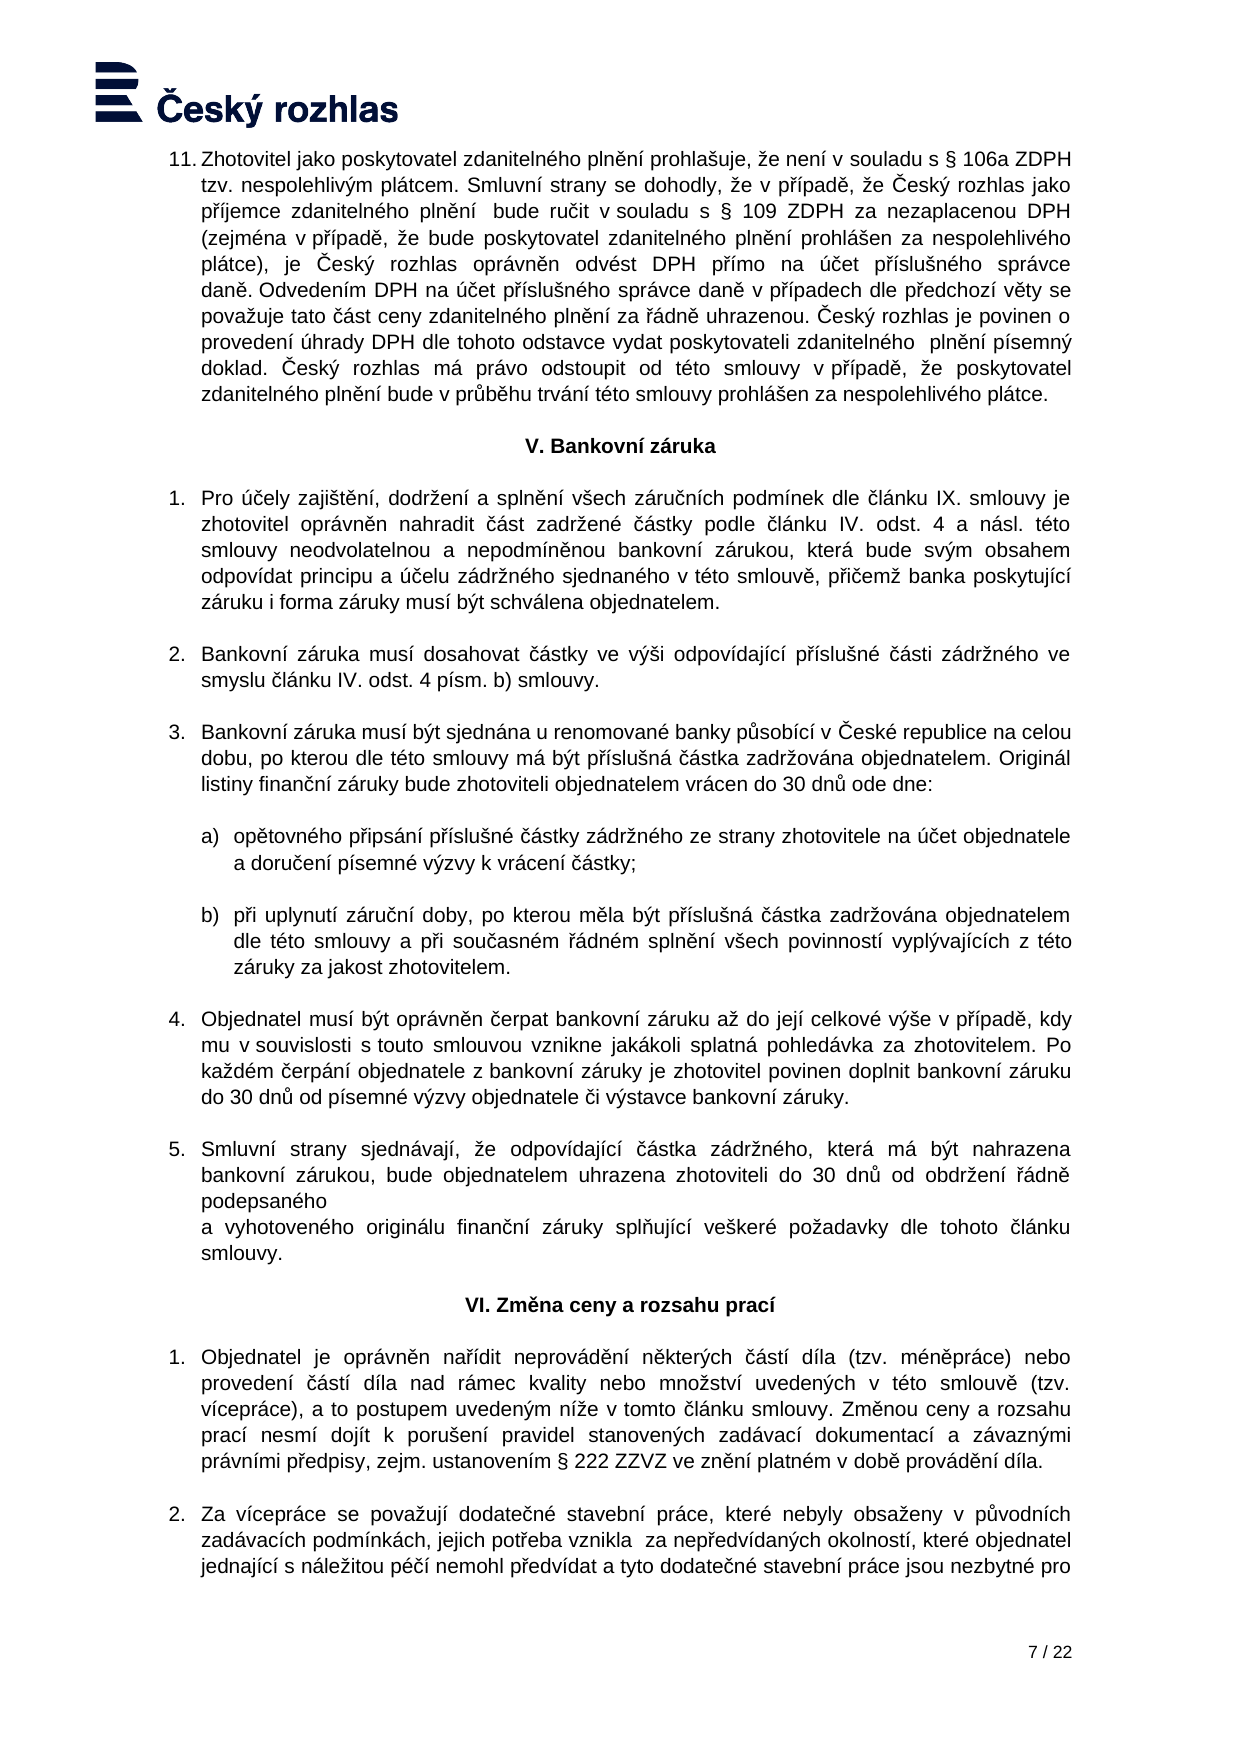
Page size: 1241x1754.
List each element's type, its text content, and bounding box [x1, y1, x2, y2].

list Smluvní strany sjednávají, že odpovídající částka zádržného, která má být nahrazena bankovní zárukou, bude objednatelem uhrazena zhotoviteli do 30 dnů od obdržení řádně podepsaného a vyhotoveného originálu finanční záruky splňující veškeré požadavky dle tohoto článku smlouvy. [168, 1136, 1072, 1266]
list Bankovní záruka musí dosahovat částky ve výši odpovídající příslušné části zádržného ve smyslu článku IV. odst. 4 písm. b) smlouvy. [168, 641, 1072, 693]
list při uplynutí záruční doby, po kterou měla být příslušná částka zadržována objednatelem dle této smlouvy a při současném řádném splnění všech povinností vyplývajících z této záruky za jakost zhotovitelem. [201, 901, 1072, 979]
list Zhotovitel jako poskytovatel zdanitelného plnění prohlašuje, že není v souladu s § 106a ZDPH tzv. nespolehlivým plátcem. Smluvní strany se dohodly, že v případě, že Český rozhlas jako příjemce zdanitelného plnění bude ručit v souladu s § 109 ZDPH za nezaplacenou DPH (zejména v případě, že bude poskytovatel zdanitelného plnění prohlášen za nespolehlivého plátce), je Český rozhlas oprávněn odvést DPH přímo na účet příslušného správce daně. Odvedením DPH na účet příslušného správce daně v případech dle předchozí věty se považuje tato část ceny zdanitelného plnění za řádně uhrazenou. Český rozhlas je povinen o provedení úhrady DPH dle tohoto odstavce vydat poskytovateli zdanitelného plnění písemný doklad. Český rozhlas má právo odstoupit od této smlouvy v případě, že poskytovatel zdanitelného plnění bude v průběhu trvání této smlouvy prohlášen za nespolehlivého plátce. [168, 146, 1072, 406]
picture [95, 62, 398, 128]
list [168, 1500, 1072, 1578]
subtitle Změna ceny a rozsahu prací [168, 1292, 1072, 1318]
list Pro účely zajištění, dodržení a splnění všech záručních podmínek dle článku IX. smlouvy je zhotovitel oprávněn nahradit část zadržené částky podle článku IV. odst. 4 a násl. této smlouvy neodvolatelnou a nepodmíněnou bankovní zárukou, která bude svým obsahem odpovídat principu a účelu zádržného sjednaného v této smlouvě, přičemž banka poskytující záruku i forma záruky musí být schválena objednatelem. [168, 484, 1072, 615]
list Objednatel musí být oprávněn čerpat bankovní záruku až do její celkové výše v případě, kdy mu v souvislosti s touto smlouvou vznikne jakákoli splatná pohledávka za zhotovitelem. Po každém čerpání objednatele z bankovní záruky je zhotovitel povinen doplnit bankovní záruku do 30 dnů od písemné výzvy objednatele či výstavce bankovní záruky. [168, 1005, 1072, 1109]
list Bankovní záruka musí být sjednána u renomované banky působící v České republice na celou dobu, po kterou dle této smlouvy má být příslušná částka zadržována objednatelem. Originál listiny finanční záruky bude zhotoviteli objednatelem vrácen do 30 dnů ode dne: [168, 719, 1072, 797]
subtitle Bankovní záruka [168, 432, 1072, 458]
list Objednatel je oprávněn nařídit neprovádění některých částí díla (tzv. méněpráce) nebo provedení částí díla nad rámec kvality nebo množství uvedených v této smlouvě (tzv. vícepráce), a to postupem uvedeným níže v tomto článku smlouvy. Změnou ceny a rozsahu prací nesmí dojít k porušení pravidel stanovených zadávací dokumentací a závaznými právními předpisy, zejm. ustanovením § 222 ZZVZ ve znění platném v době provádění díla. [168, 1344, 1072, 1474]
list opětovného připsání příslušné částky zádržného ze strany zhotovitele na účet objednatele a doručení písemné výzvy k vrácení částky; [201, 823, 1072, 875]
